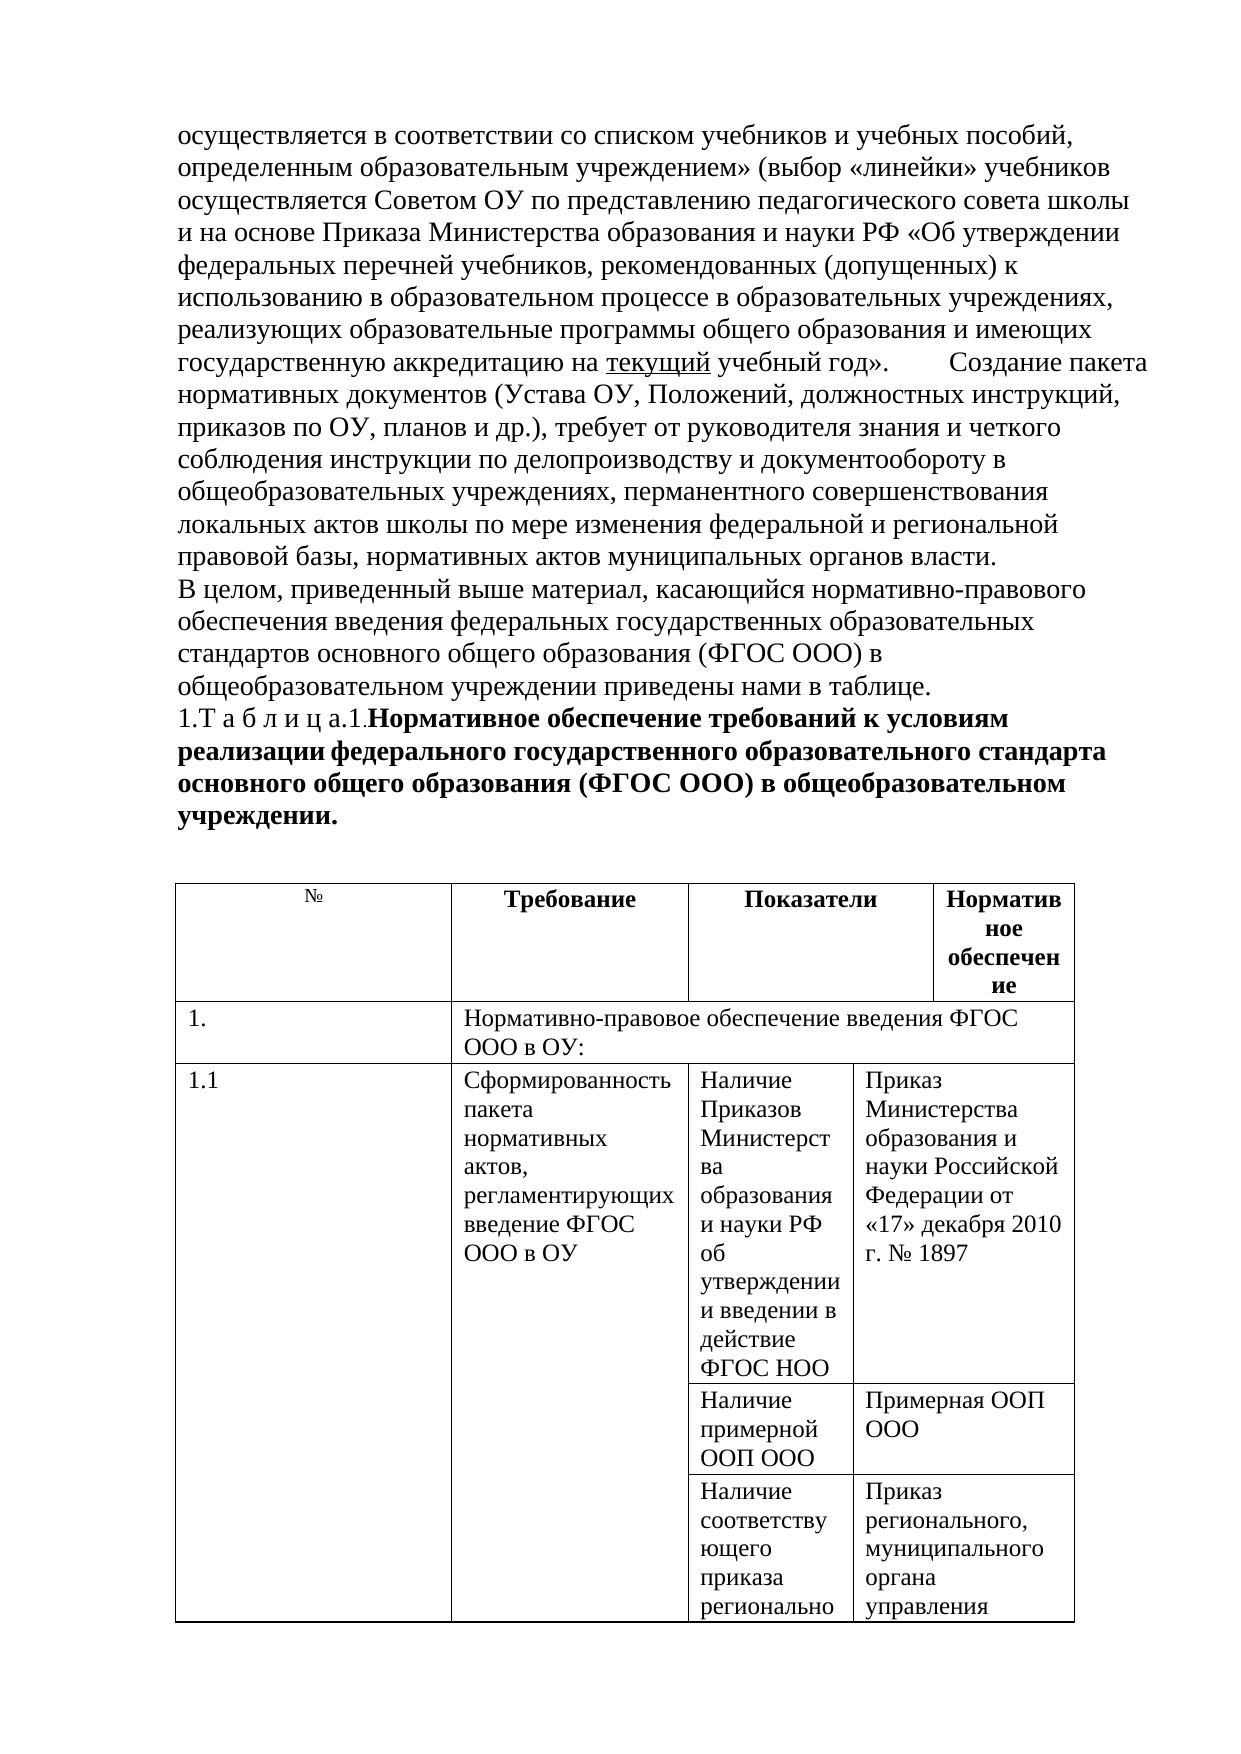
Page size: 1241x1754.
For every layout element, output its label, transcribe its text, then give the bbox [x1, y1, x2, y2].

table_cell Нормативно-правовое обеспечение введения ФГОС ООО в ОУ: [452, 1002, 1074, 1063]
table_cell Наличие примерной ООП ООО [689, 1384, 853, 1473]
table_header Требование [452, 884, 688, 1001]
table_header Показатели [689, 884, 933, 1001]
table_header № [176, 884, 451, 1001]
table_cell Примерная ООП ООО [854, 1384, 1074, 1473]
table_cell Сформированность пакета нормативных актов, регламентирующих введение ФГОС ООО в ОУ [452, 1064, 688, 1621]
table_header Нормативное обеспечение [934, 884, 1074, 1001]
table_cell Приказ Министерства образования и науки Российской Федерации от «17» декабря 2010 г. № 1897 [854, 1064, 1074, 1383]
table_cell 1.1 [176, 1064, 451, 1621]
table_cell Наличие Приказов Министерства образования и науки РФ об утверждении и введении в действие ФГОС НОО [689, 1064, 853, 1383]
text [177, 118, 1152, 831]
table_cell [854, 1475, 1074, 1621]
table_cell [689, 1475, 853, 1621]
table_cell 1. [176, 1002, 451, 1063]
